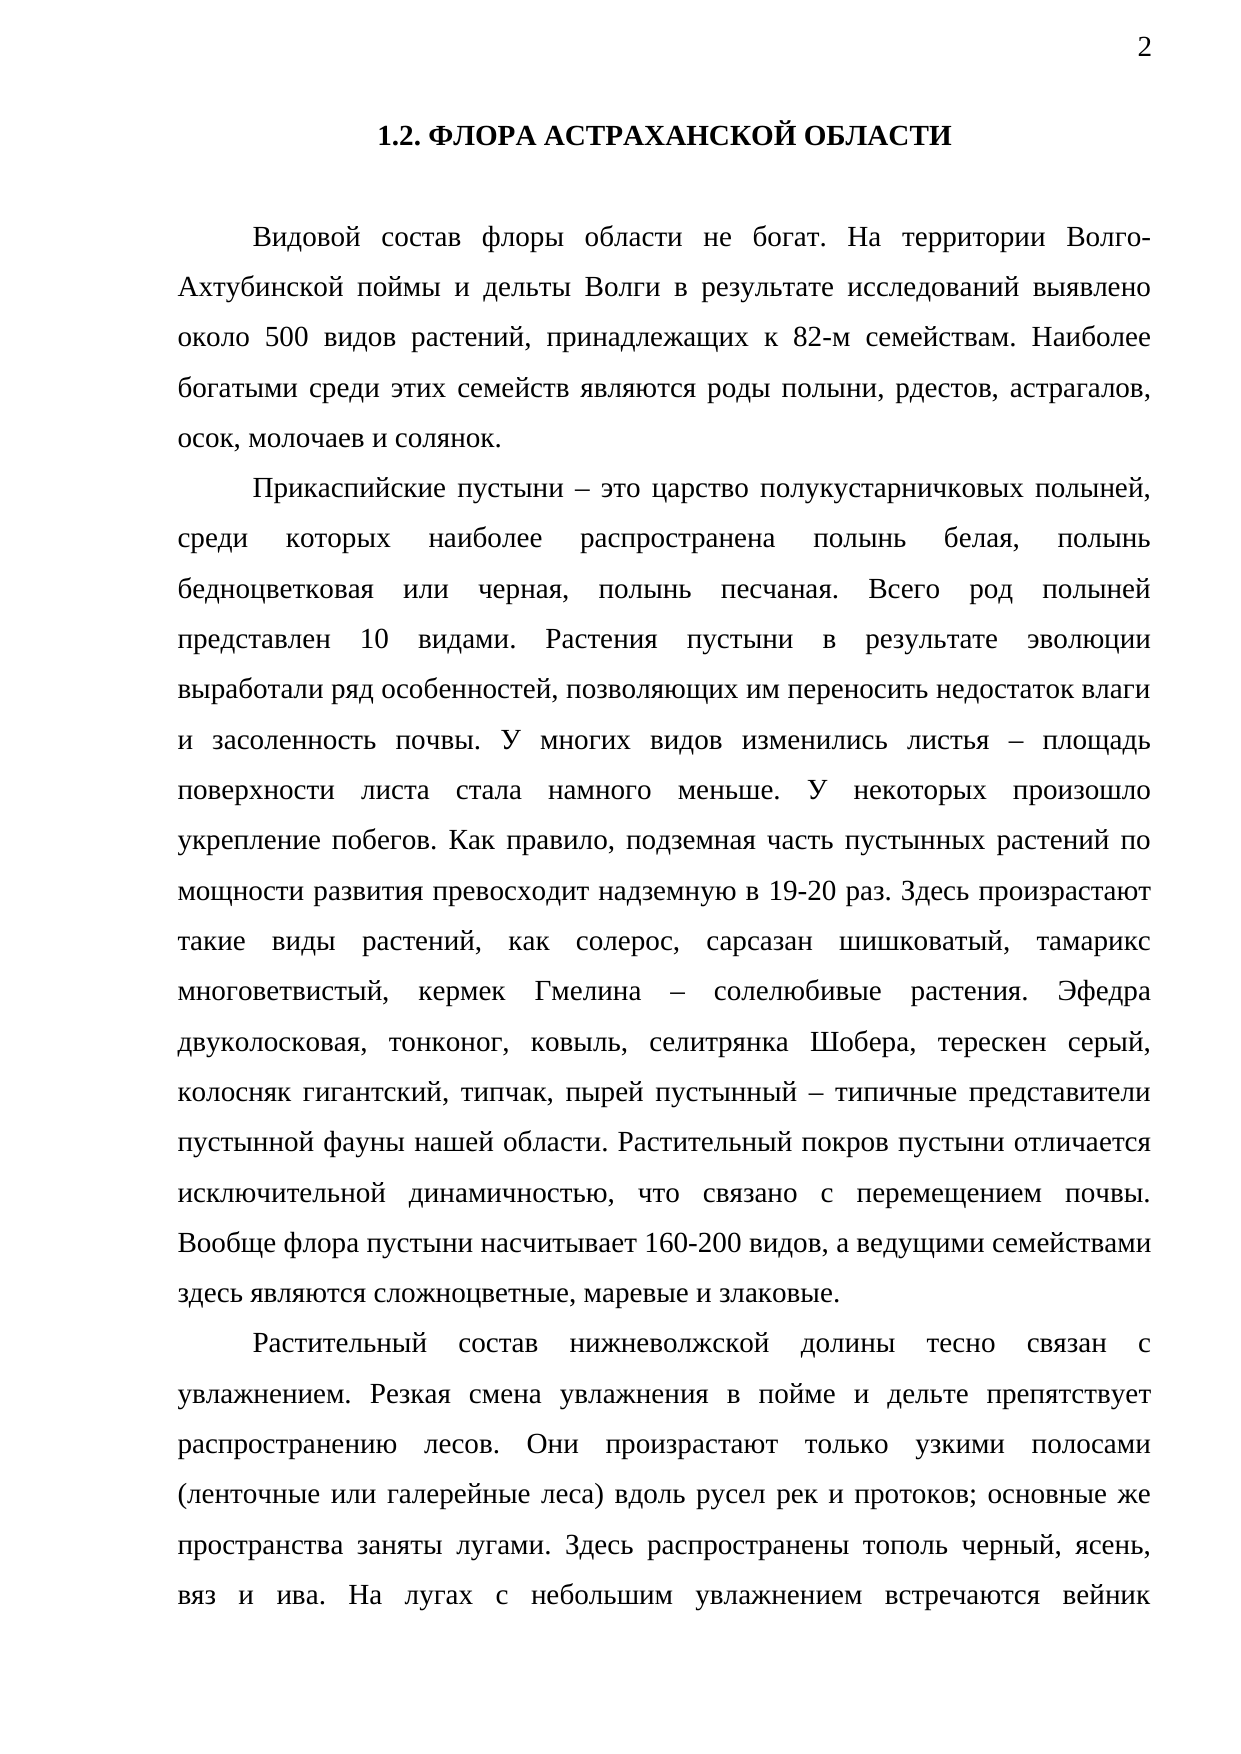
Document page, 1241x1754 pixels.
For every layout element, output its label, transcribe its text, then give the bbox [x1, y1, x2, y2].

text Прикаспийские пустыни – это царство полукустарничковых полыней, среди которых наиболее распространена полынь белая, полынь бедноцветковая или черная, полынь песчаная. Всего род полыней представлен 10 видами. Растения пустыни в результате эволюции выработали ряд особенностей, позволяющих им переносить недостаток влаги и засоленность почвы. У многих видов изменились листья – площадь поверхности листа стала намного меньше. У некоторых произошло укрепление побегов. Как правило, подземная часть пустынных растений по мощности развития превосходит надземную в 19-20 раз. Здесь произрастают такие виды растений, как солерос, сарсазан шишковатый, тамарикс многоветвистый, кермек Гмелина – солелюбивые растения. Эфедра двуколосковая, тонконог, ковыль, селитрянка Шобера, терескен серый, колосняк гигантский, типчак, пырей пустынный – типичные представители пустынной фауны нашей области. Растительный покров пустыни отличается исключительной динамичностью, что связано с перемещением почвы. Вообще флора пустыни насчитывает 160-200 видов, а ведущими семействами здесь являются сложноцветные, маревые и злаковые. [177, 470, 1152, 1309]
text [177, 1326, 1152, 1611]
text Видовой состав флоры области не богат. На территории Волго-Ахтубинской поймы и дельты Волги в результате исследований выявлено около 500 видов растений, принадлежащих к 82-м семействам. Наиболее богатыми среди этих семейств являются роды полыни, рдестов, астрагалов, осок, молочаев и солянок. [177, 219, 1152, 453]
subtitle 1.2. Флора Астраханской области [177, 118, 1152, 152]
